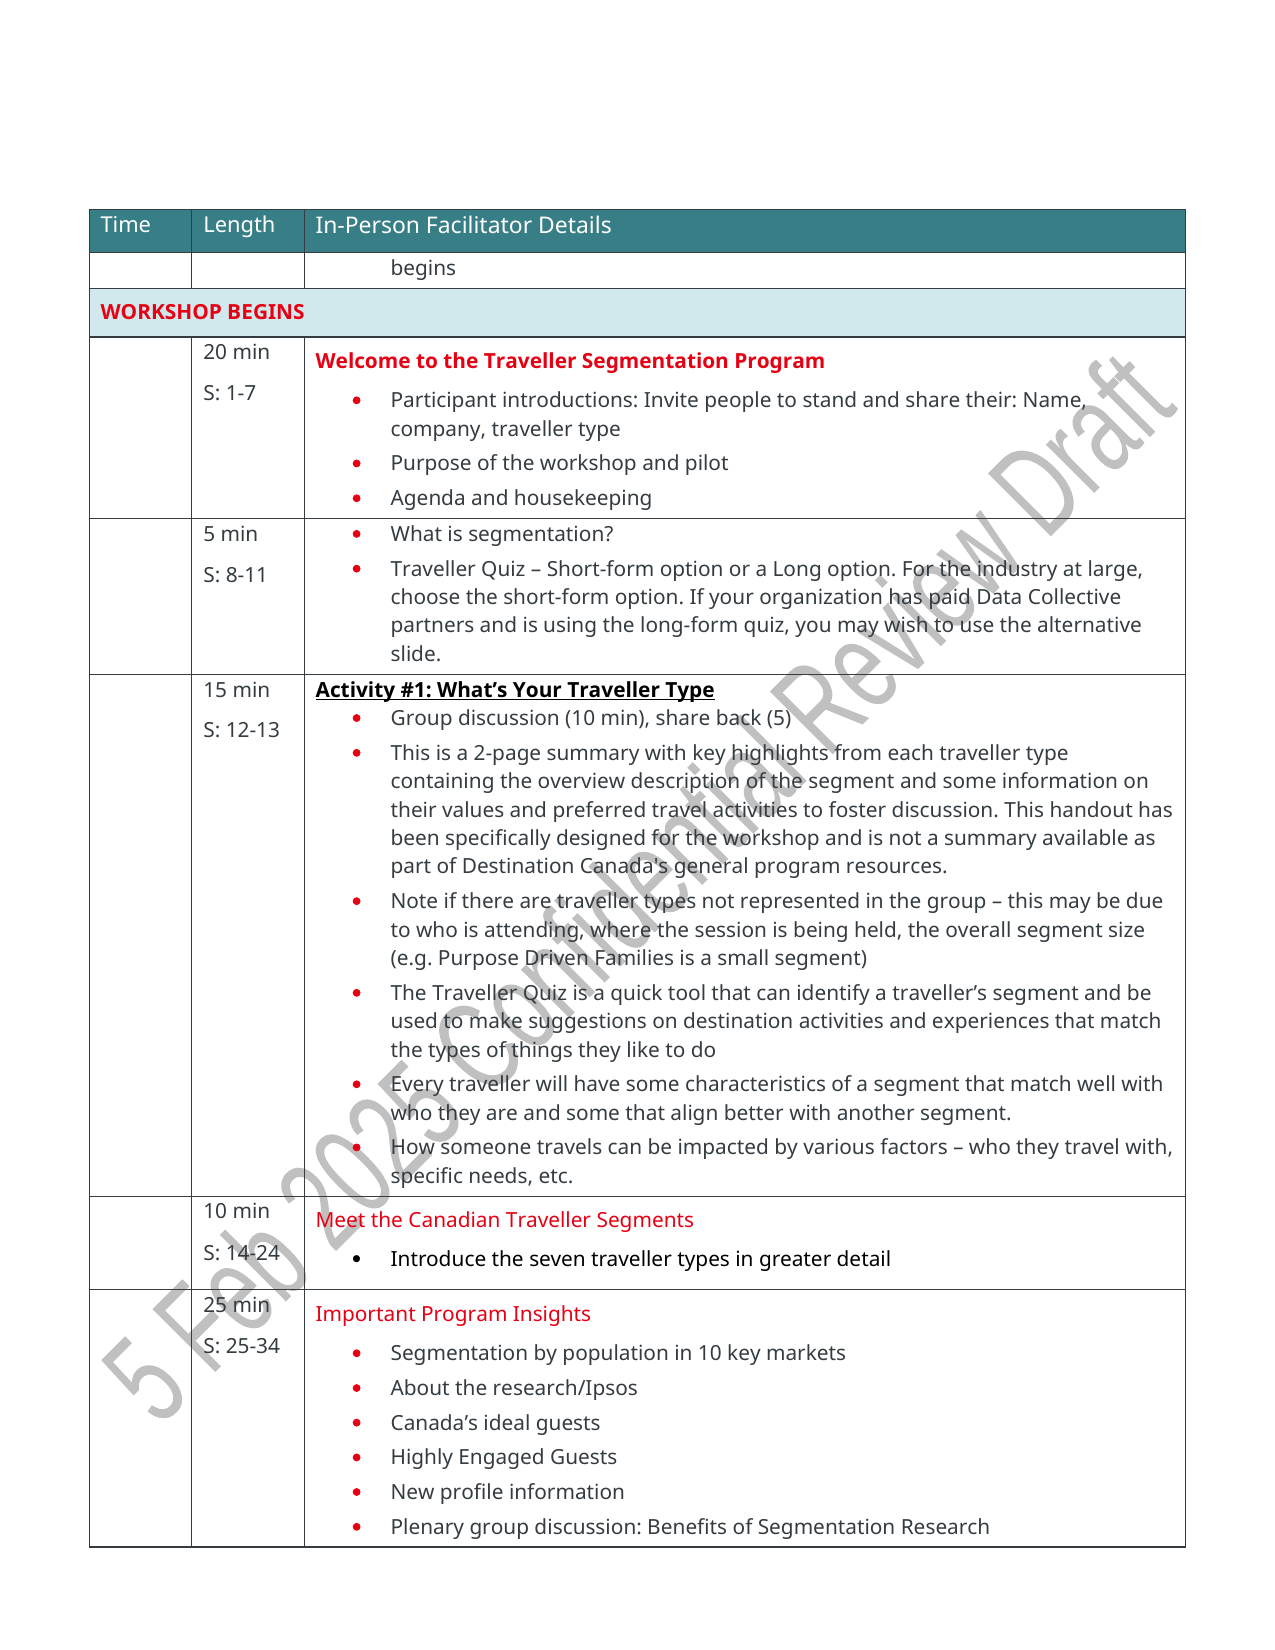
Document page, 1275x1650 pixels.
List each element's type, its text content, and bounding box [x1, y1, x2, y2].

table_cell Meet the Canadian Traveller Segments Introduce the seven traveller types in greater detail [305, 1197, 1185, 1289]
table_header WORKSHOP BEGINS [90, 289, 1185, 336]
table_header Time [90, 210, 191, 252]
table_cell Important Program Insights Segmentation by population in 10 key markets About the research/Ipsos Canada’s ideal guests Highly Engaged Guests New profile information Plenary group discussion: Benefits of Segmentation Research [305, 1290, 1185, 1546]
table_cell Activity #1: What’s Your Traveller Type Group discussion (10 min), share back (5) This is a 2-page summary with key highlights from each traveller type containing the overview description of the segment and some information on their values and preferred travel activities to foster discussion. This handout has been specifically designed for the workshop and is not a summary available as part of Destination Canada's general program resources. Note if there are traveller types not represented in the group – this may be due to who is attending, where the session is being held, the overall segment size (e.g. Purpose Driven Families is a small segment) The Traveller Quiz is a quick tool that can identify a traveller’s segment and be used to make suggestions on destination activities and experiences that match the types of things they like to do Every traveller will have some characteristics of a segment that match well with who they are and some that align better with another segment. How someone travels can be impacted by various factors – who they travel with, specific needs, etc. [305, 675, 1185, 1196]
table_cell What is segmentation? Traveller Quiz – Short-form option or a Long option. For the industry at large, choose the short-form option. If your organization has paid Data Collective partners and is using the long-form quiz, you may wish to use the alternative slide. [305, 519, 1185, 674]
table_cell 15 [192, 253, 304, 287]
table_cell [90, 1197, 191, 1289]
table_cell 5 min S: 8-11 [192, 519, 304, 674]
table_cell [90, 675, 191, 1196]
table_cell 10 min S: 14-24 [192, 1197, 304, 1289]
table_header [90, 338, 191, 518]
table_cell [90, 519, 191, 674]
table_cell [90, 1290, 191, 1546]
table_header Welcome to the Traveller Segmentation Program Participant introductions: Invite people to stand and share their: Name, company, traveller type Purpose of the workshop and pilot Agenda and housekeeping [305, 338, 1185, 518]
table_cell 15 min S: 12-13 [192, 675, 304, 1196]
table_cell [90, 253, 191, 287]
table_cell 25 min S: 25-34 [192, 1290, 304, 1546]
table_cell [305, 253, 1185, 287]
table_header 20 min S: 1-7 [192, 338, 304, 518]
table_header In-Person Facilitator Details [305, 210, 1185, 252]
table_header Length [192, 210, 304, 252]
